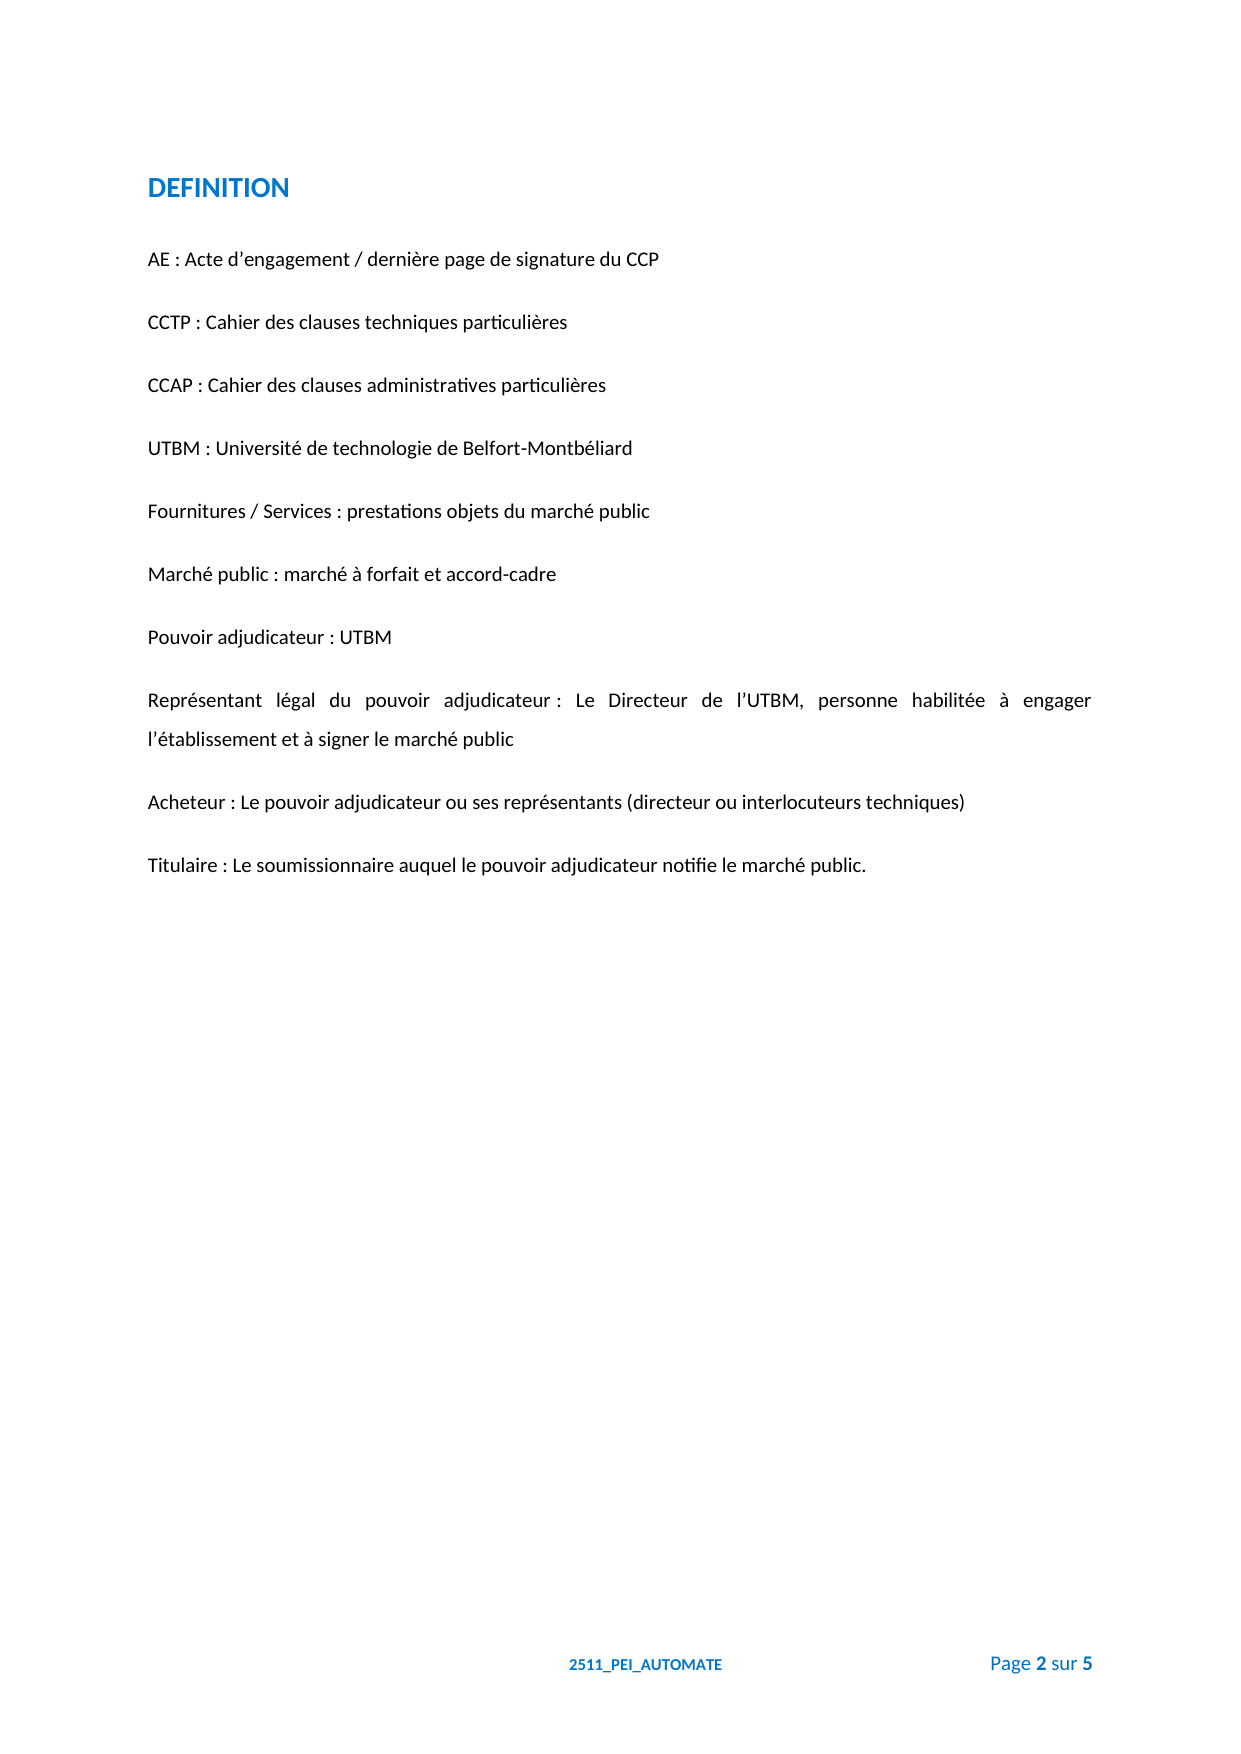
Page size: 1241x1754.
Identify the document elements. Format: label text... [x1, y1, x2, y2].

text Marché public : marché à forfait et accord-cadre [148, 561, 1092, 587]
text AE : Acte d’engagement / dernière page de signature du CCP [148, 246, 1092, 271]
text Pouvoir adjudicateur : UTBM [148, 624, 1092, 650]
text Acheteur : Le pouvoir adjudicateur ou ses représentants (directeur ou interlocuteurs techniques) [148, 789, 1092, 814]
subtitle DEFINITION [148, 169, 1092, 204]
text Fournitures / Services : prestations objets du marché public [148, 498, 1092, 524]
text CCTP : Cahier des clauses techniques particulières [148, 309, 1092, 334]
text Titulaire : Le soumissionnaire auquel le pouvoir adjudicateur notifie le marché public. [148, 852, 1092, 877]
text UTBM : Université de technologie de Belfort-Montbéliard [148, 435, 1092, 461]
text Représentant légal du pouvoir adjudicateur : Le Directeur de l’UTBM, personne habilitée à engager l’établissement et à signer le marché public [148, 688, 1092, 751]
text CCAP : Cahier des clauses administratives particulières [148, 372, 1092, 397]
